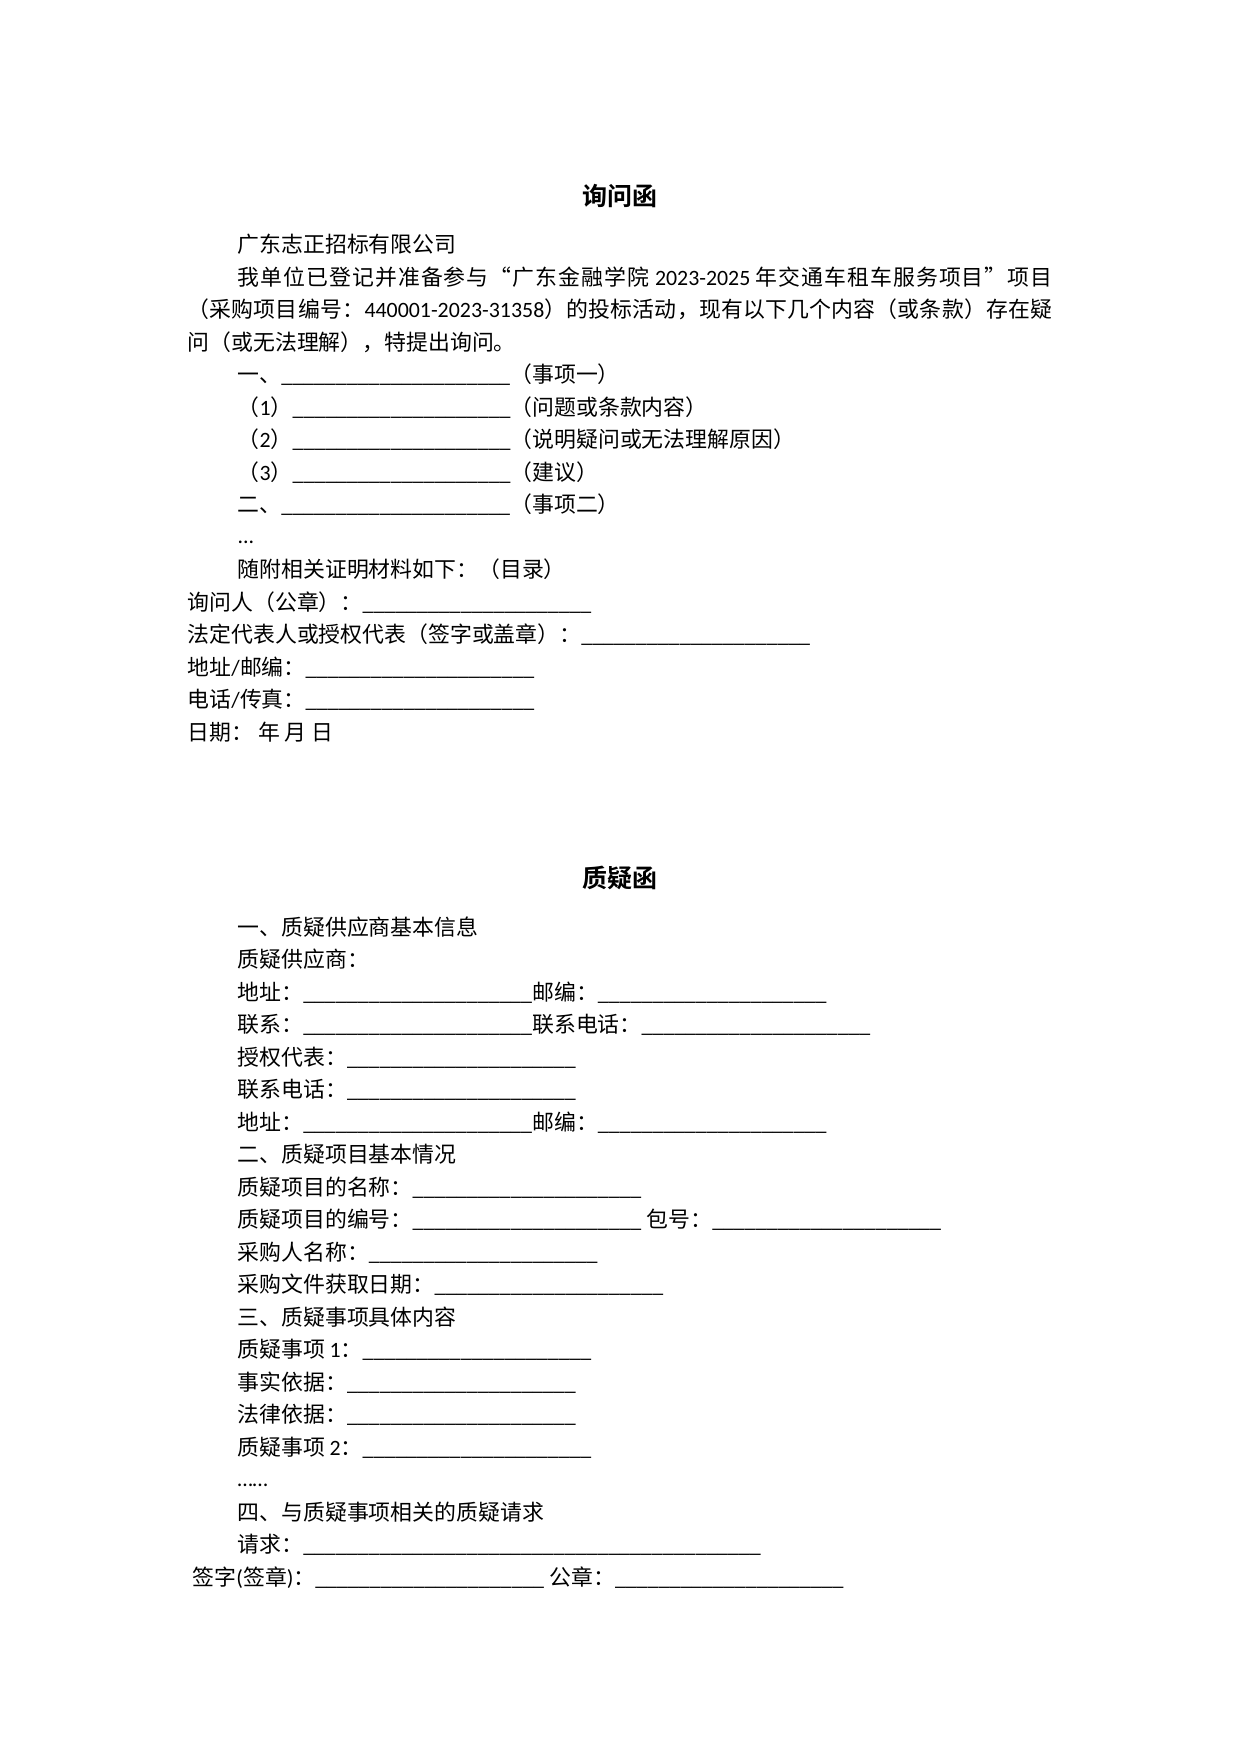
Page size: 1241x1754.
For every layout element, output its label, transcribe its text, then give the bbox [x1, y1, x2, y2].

text 质疑项目的名称：_____________________ [187, 1169, 1053, 1202]
text 地址：_____________________邮编：_____________________ [187, 1104, 1053, 1137]
text 质疑事项2：_____________________ [187, 1429, 1053, 1462]
text ... [187, 519, 1053, 552]
text 法定代表人或授权代表（签字或盖章）：_____________________ [187, 617, 1053, 649]
text 四、与质疑事项相关的质疑请求 [187, 1494, 1053, 1527]
text 电话/传真：_____________________ [187, 682, 1053, 714]
text 联系：_____________________联系电话：_____________________ [187, 1007, 1053, 1039]
text 采购人名称：_____________________ [187, 1234, 1053, 1267]
text 一、_____________________（事项一） [187, 357, 1053, 389]
text 询问人（公章）：_____________________ [187, 584, 1053, 617]
text 签字(签章)：_____________________ 公章：_____________________ [187, 1559, 1053, 1592]
text 广东志正招标有限公司 [187, 227, 1053, 259]
text 地址：_____________________邮编：_____________________ [187, 974, 1053, 1007]
text 三、质疑事项具体内容 [187, 1299, 1053, 1332]
text 地址/邮编：_____________________ [187, 649, 1053, 682]
text 授权代表：_____________________ [187, 1039, 1053, 1072]
text 请求：__________________________________________ [187, 1527, 1053, 1559]
text 二、质疑项目基本情况 [187, 1137, 1053, 1169]
text 质疑项目的编号：_____________________ 包号：_____________________ [187, 1202, 1053, 1234]
text 质疑供应商： [187, 942, 1053, 974]
text （2）____________________（说明疑问或无法理解原因） [187, 422, 1053, 454]
text （1）____________________（问题或条款内容） [187, 389, 1053, 422]
text 我单位已登记并准备参与“广东金融学院2023-2025年交通车租车服务项目”项目（采购项目编号：440001-2023-31358）的投标活动，现有以下几个内容（或条款）存在疑问（或无法理解），特提出询问。 [187, 259, 1053, 357]
text 事实依据：_____________________ [187, 1364, 1053, 1397]
text 询问函 [187, 162, 1053, 227]
text …… [187, 1462, 1053, 1494]
text 联系电话：_____________________ [187, 1072, 1053, 1104]
text 二、_____________________（事项二） [187, 487, 1053, 519]
text 一、质疑供应商基本信息 [187, 909, 1053, 942]
text 日期： 年 月 日 [187, 714, 1053, 747]
text 质疑事项1：_____________________ [187, 1332, 1053, 1364]
text 采购文件获取日期：_____________________ [187, 1267, 1053, 1299]
text 随附相关证明材料如下：（目录） [187, 552, 1053, 584]
text （3）____________________（建议） [187, 454, 1053, 487]
text 质疑函 [187, 844, 1053, 909]
text 法律依据：_____________________ [187, 1397, 1053, 1429]
